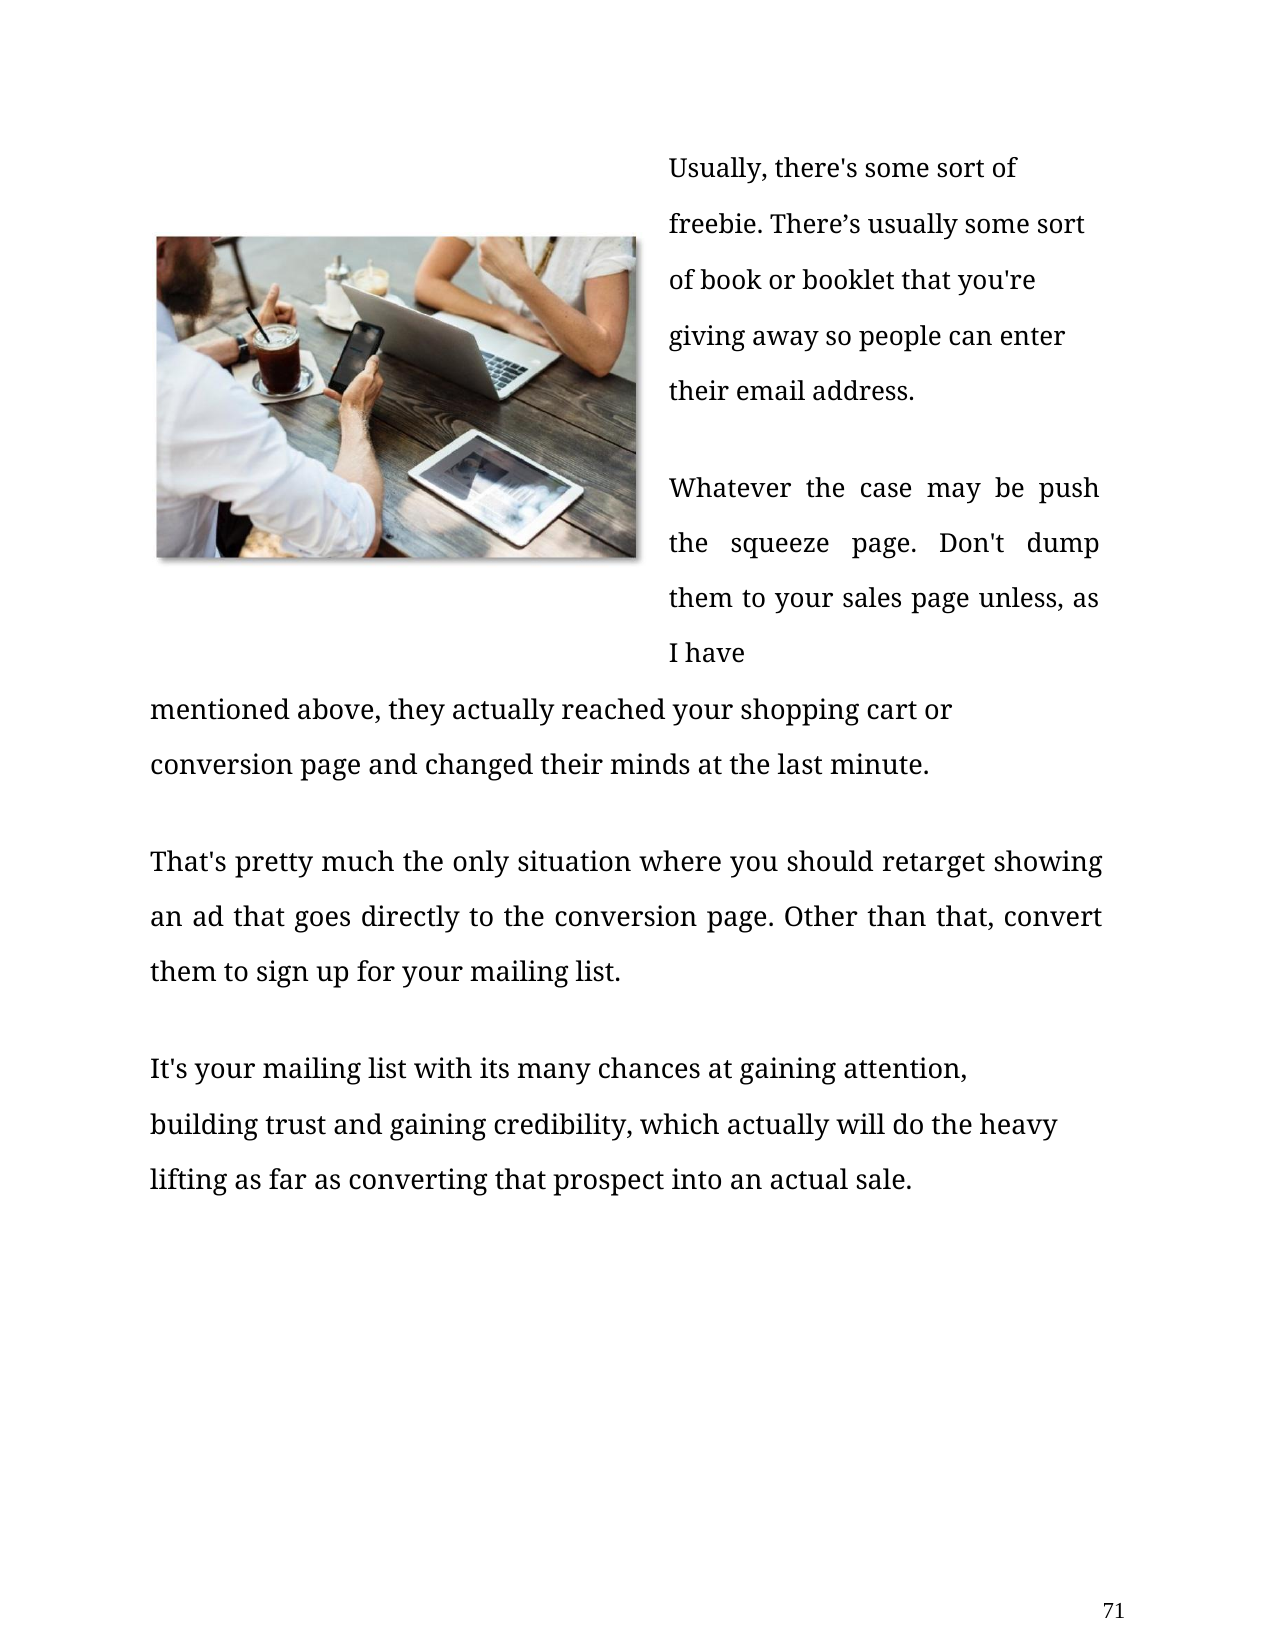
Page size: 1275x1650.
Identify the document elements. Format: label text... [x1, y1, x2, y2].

text Whatever the case may be push the squeeze page. Don't dump them to your sales page unless, as I have [669, 469, 1100, 671]
text mentioned above, they actually reached your shopping cart or conversion page and changed their minds at the last minute. [150, 691, 1096, 782]
text It's your mailing list with its many chances at gaining attention, building trust and gaining credibility, which actually will do the heavy lifting as far as converting that prospect into an actual sale. [150, 1050, 1073, 1197]
picture [152, 232, 648, 570]
text Usually, there's some sort of freebie. There’s usually some sort of book or booklet that you're giving away so people can enter their email address. [669, 150, 1112, 408]
text That's pretty much the only situation where you should retarget showing an ad that goes directly to the conversion page. Other than that, convert them to sign up for your mailing list. [150, 842, 1104, 990]
